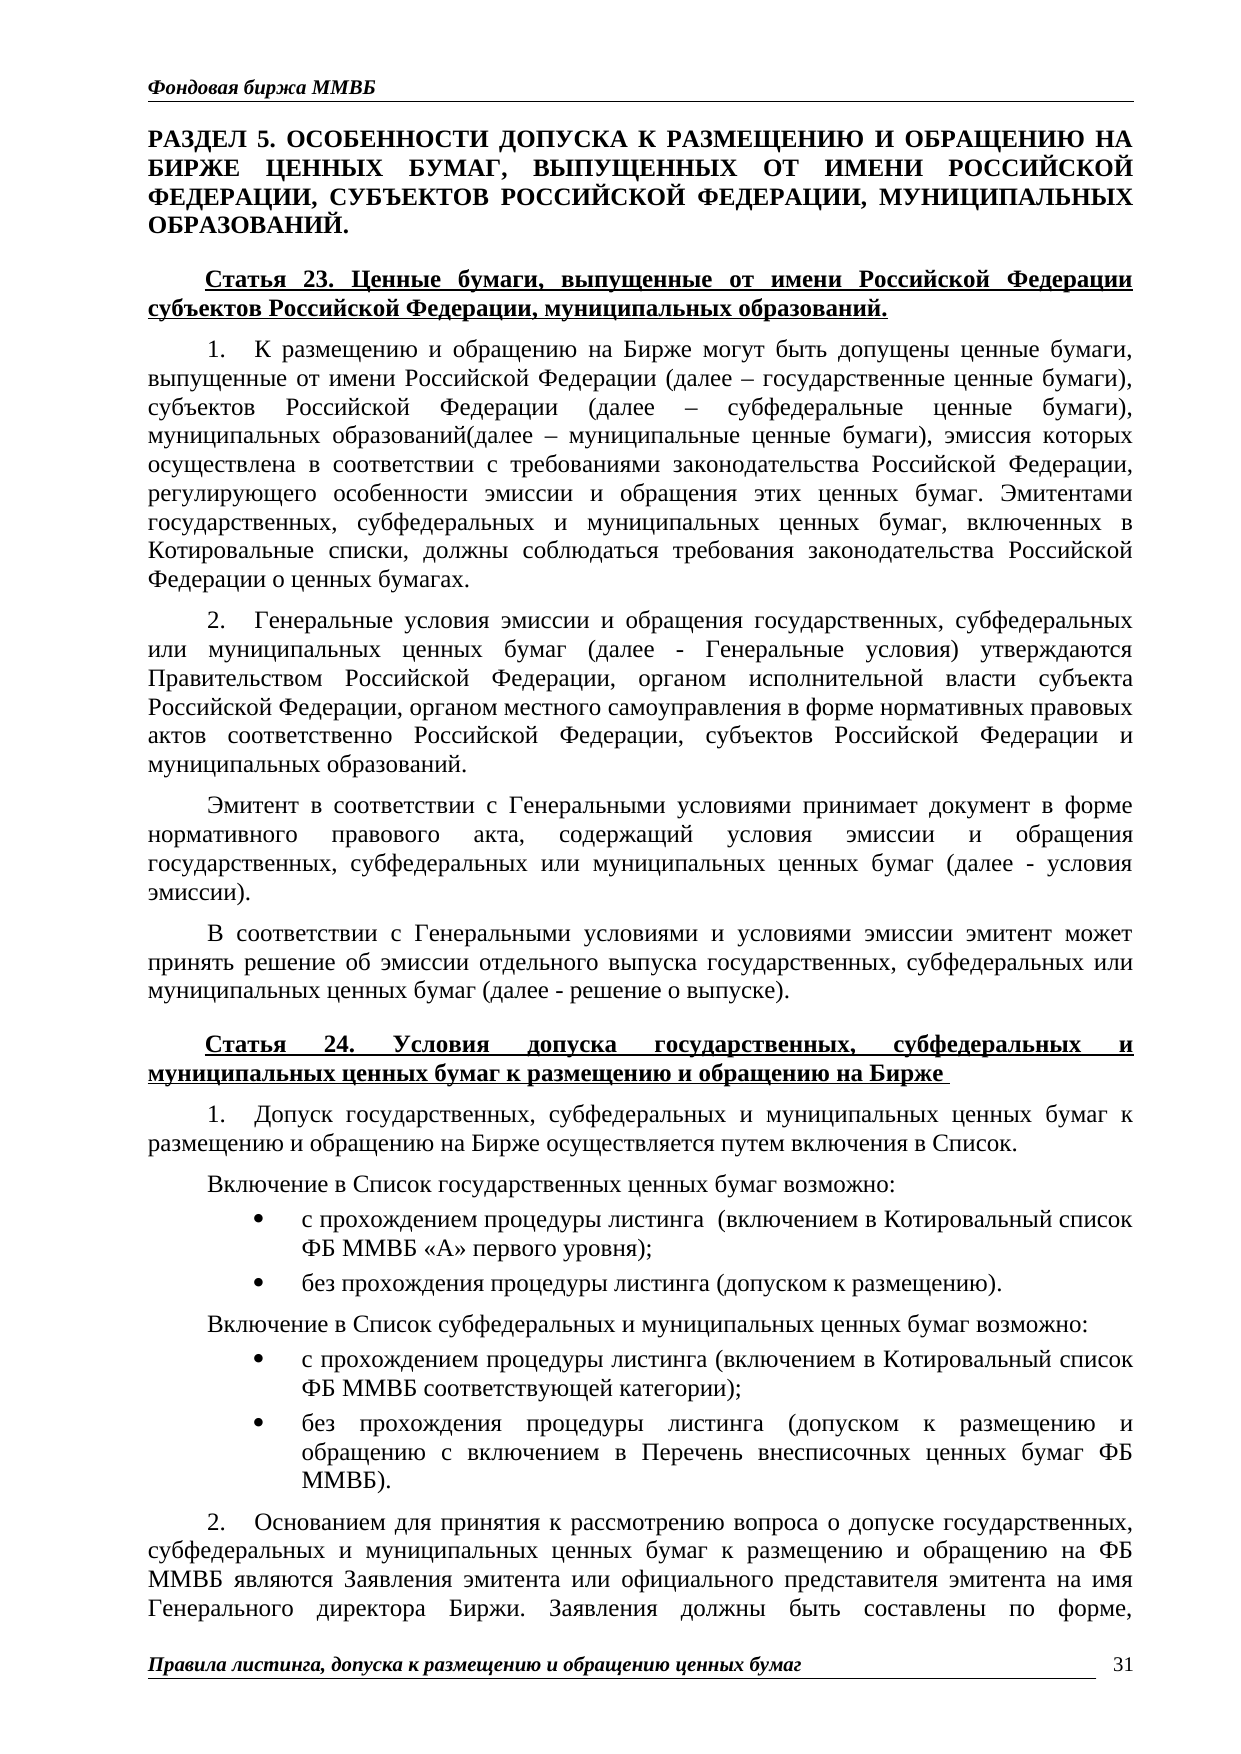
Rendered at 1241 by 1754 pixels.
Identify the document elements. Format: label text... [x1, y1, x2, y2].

subtitle Статья 23. Ценные бумаги, выпущенные от имени Российской Федерации субъектов Российской Федерации, муниципальных образований. [148, 264, 1134, 322]
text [148, 1507, 1134, 1622]
list с прохождением процедуры листинга (включением в Котировальный список ФБ ММВБ соответствующей категории); [254, 1344, 1134, 1402]
subtitle РАЗДЕЛ 5. ОСОБЕННОСТИ ДОПУСКА К РАЗМЕЩЕНИЮ И ОБРАЩЕНИЮ НА БИРЖЕ ЦЕННЫХ БУМАГ, ВЫПУЩЕННЫХ ОТ ИМЕНИ РОССИЙСКОЙ ФЕДЕРАЦИИ, СУБЪЕКТОВ РОССИЙСКОЙ ФЕДЕРАЦИИ, МУНИЦИПАЛЬНЫХ ОБРАЗОВАНИЙ. [148, 124, 1134, 239]
text Эмитент в соответствии с Генеральными условиями принимает документ в форме нормативного правового акта, содержащий условия эмиссии и обращения государственных, субфедеральных или муниципальных ценных бумаг (далее - условия эмиссии). [148, 790, 1134, 905]
text В соответствии с Генеральными условиями и условиями эмиссии эмитент может принять решение об эмиссии отдельного выпуска государственных, субфедеральных или муниципальных ценных бумаг (далее - решение о выпуске). [148, 918, 1134, 1004]
list с прохождением процедуры листинга (включением в Котировальный список ФБ ММВБ «А» первого уровня); [254, 1204, 1134, 1262]
text Включение в Список государственных ценных бумаг возможно: [148, 1169, 1134, 1198]
subtitle Статья 24. Условия допуска государственных, субфедеральных и муниципальных ценных бумаг к размещению и обращению на Бирже [148, 1029, 1134, 1087]
text 1. К размещению и обращению на Бирже могут быть допущены ценные бумаги, выпущенные от имени Российской Федерации (далее – государственные ценные бумаги), субъектов Российской Федерации (далее – субфедеральные ценные бумаги), муниципальных образований(далее – муниципальные ценные бумаги), эмиссия которых осуществлена в соответствии с требованиями законодательства Российской Федерации, регулирующего особенности эмиссии и обращения этих ценных бумаг. Эмитентами государственных, субфедеральных и муниципальных ценных бумаг, включенных в Котировальные списки, должны соблюдаться требования законодательства Российской Федерации о ценных бумагах. [148, 334, 1134, 593]
text 2. Генеральные условия эмиссии и обращения государственных, субфедеральных или муниципальных ценных бумаг (далее - Генеральные условия) утверждаются Правительством Российской Федерации, органом исполнительной власти субъекта Российской Федерации, органом местного самоуправления в форме нормативных правовых актов соответственно Российской Федерации, субъектов Российской Федерации и муниципальных образований. [148, 605, 1134, 778]
text 1. Допуск государственных, субфедеральных и муниципальных ценных бумаг к размещению и обращению на Бирже осуществляется путем включения в Список. [148, 1099, 1134, 1157]
list без прохождения процедуры листинга (допуском к размещению и обращению с включением в Перечень внесписочных ценных бумаг ФБ ММВБ). [254, 1408, 1134, 1494]
text Включение в Список субфедеральных и муниципальных ценных бумаг возможно: [148, 1309, 1134, 1338]
list без прохождения процедуры листинга (допуском к размещению). [254, 1268, 1134, 1297]
